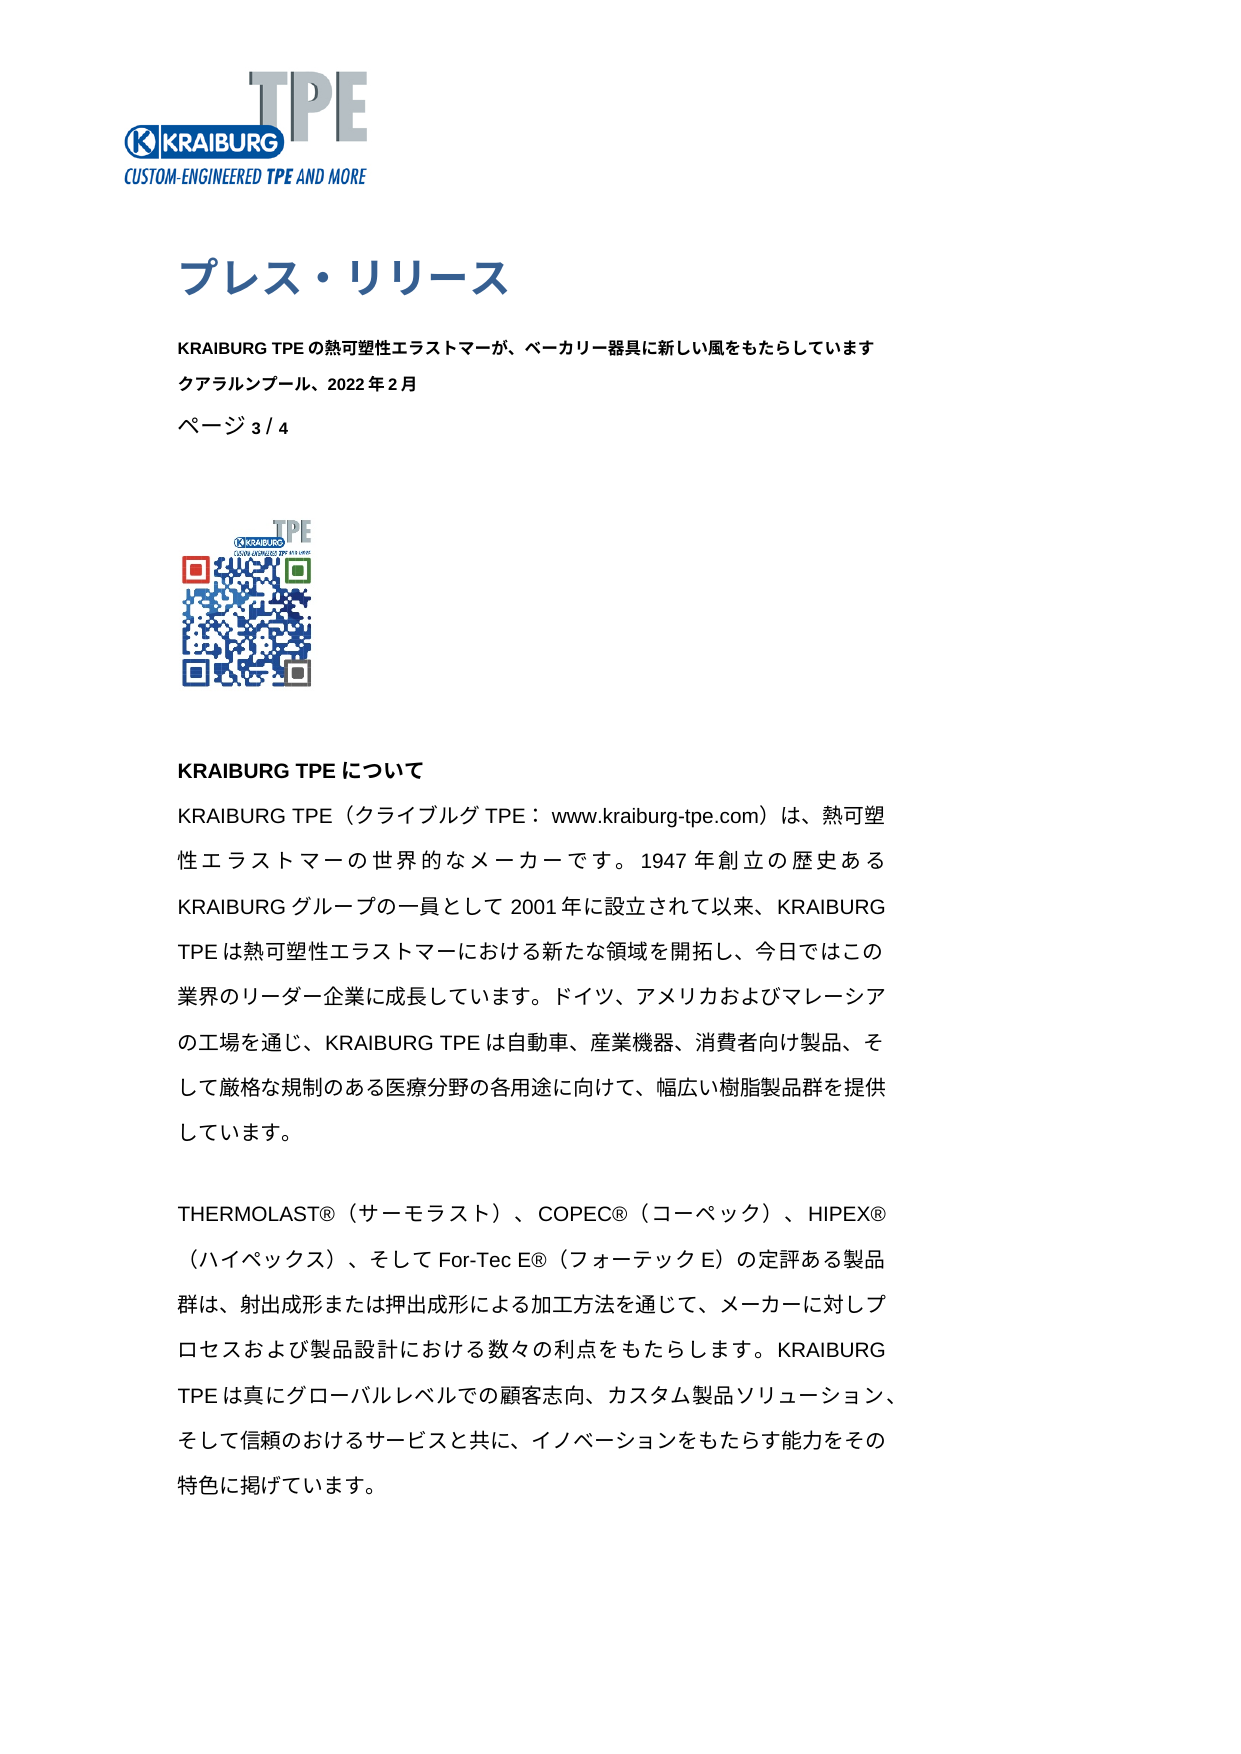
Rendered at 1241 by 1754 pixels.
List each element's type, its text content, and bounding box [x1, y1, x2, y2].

text THERMOLAST®（サーモラスト）、COPEC®（コーペック）、HIPEX®（ハイペックス）、そしてFor-Tec E®（フォーテックE）の定評ある製品群は、射出成形または押出成形による加工方法を通じて、メーカーに対しプロセスおよび製品設計における数々の利点をもたらします。KRAIBURG TPEは真にグローバルレベルでの顧客志向、カスタム製品ソリューション、そして信頼のおけるサービスと共に、イノベーションをもたらす能力をその特色に掲げています。 [177, 1198, 886, 1500]
text KRAIBURG TPE について [177, 754, 889, 784]
picture [112, 55, 379, 200]
text KRAIBURG TPE（クライブルグTPE： www.kraiburg-tpe.com）は、熱可塑性エラストマーの世界的なメーカーです。1947年創立の歴史あるKRAIBURGグループの一員として2001年に設立されて以来、KRAIBURG TPEは熱可塑性エラストマーにおける新たな領域を開拓し、今日ではこの業界のリーダー企業に成長しています。ドイツ、アメリカおよびマレーシアの工場を通じ、KRAIBURG TPEは自動車、産業機器、消費者向け製品、そして厳格な規制のある医療分野の各用途に向けて、幅広い樹脂製品群を提供しています。 [177, 799, 886, 1147]
picture [177, 515, 319, 692]
